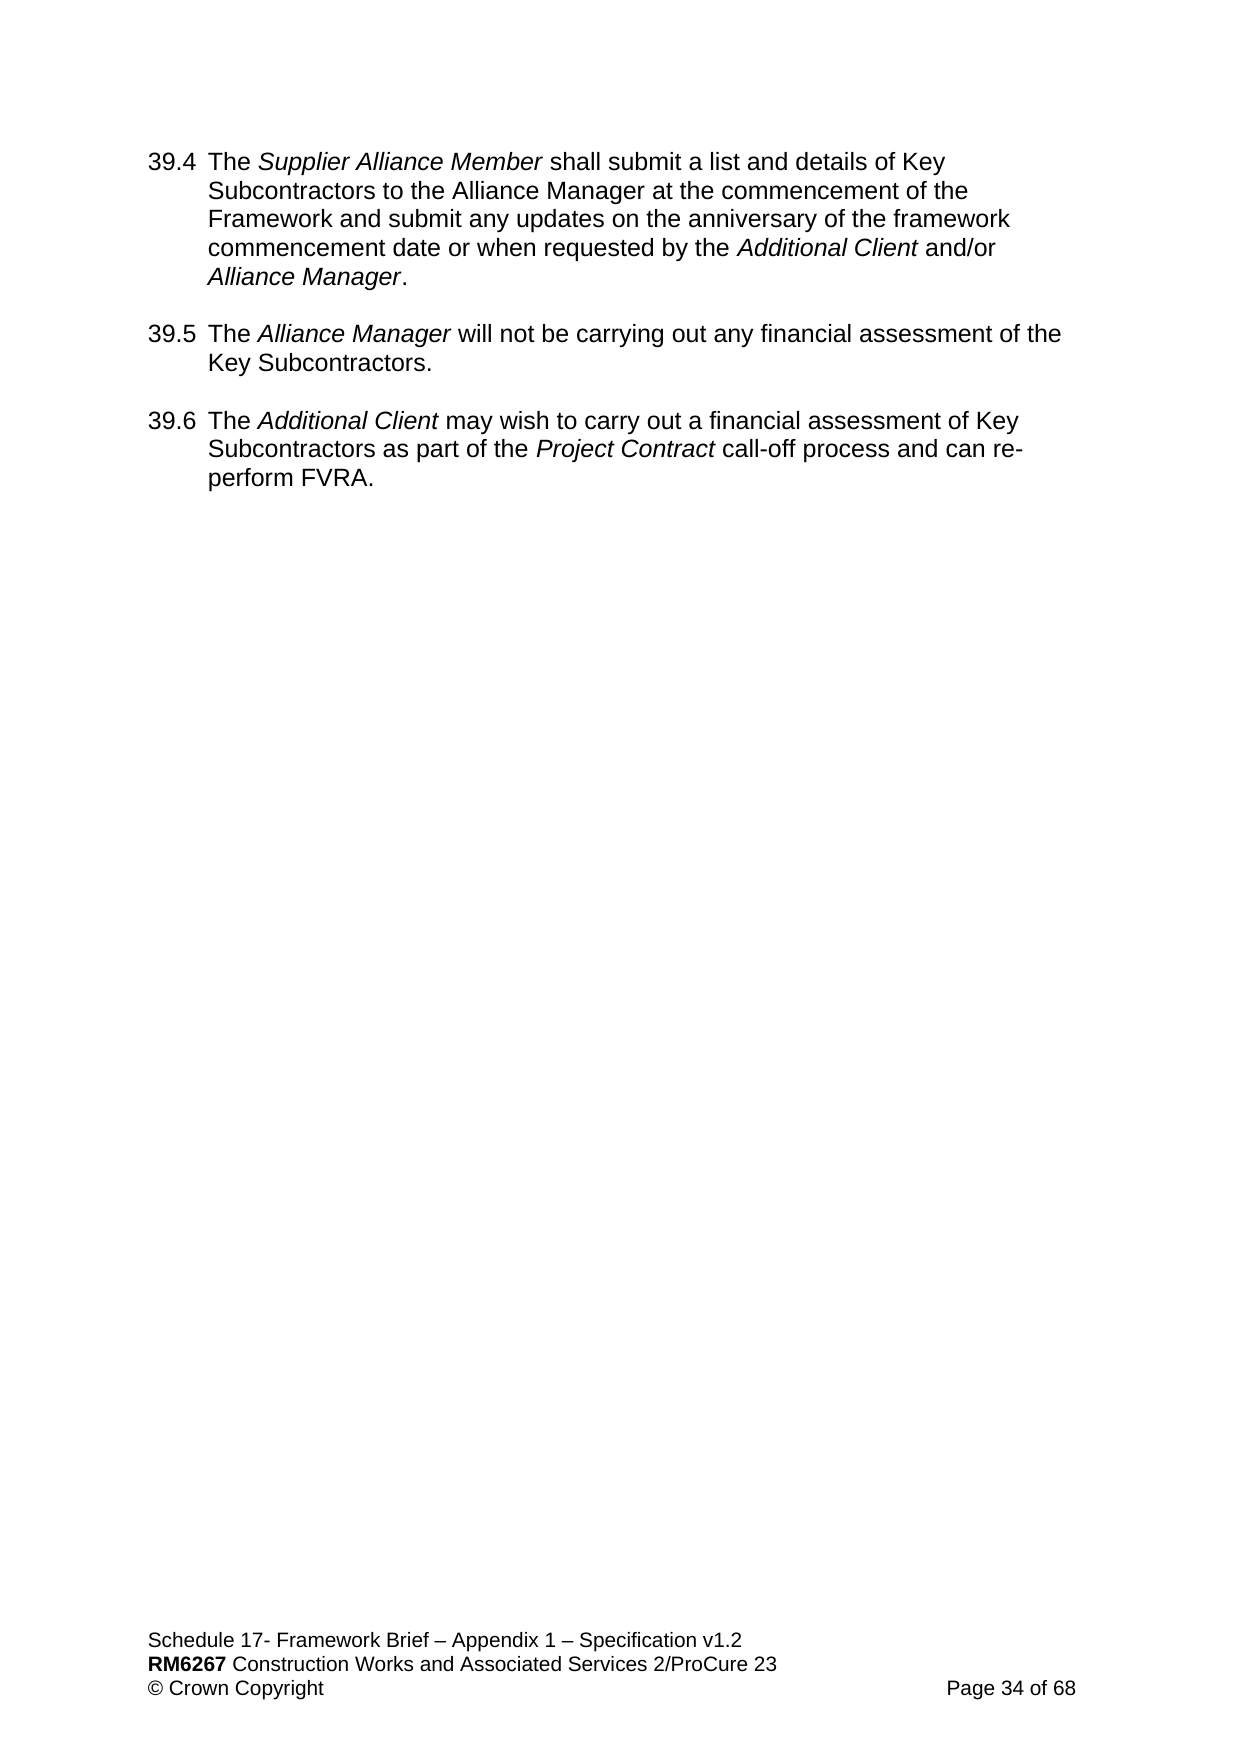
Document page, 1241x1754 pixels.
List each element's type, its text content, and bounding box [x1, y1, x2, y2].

list The Alliance Manager will not be carrying out any financial assessment of the Key Subcontractors. [148, 319, 1092, 377]
list The Additional Client may wish to carry out a financial assessment of Key Subcontractors as part of the Project Contract call-off process and can re-perform FVRA. [148, 406, 1092, 492]
list The Supplier Alliance Member shall submit a list and details of Key Subcontractors to the Alliance Manager at the commencement of the Framework and submit any updates on the anniversary of the framework commencement date or when requested by the Additional Client and/or Alliance Manager. [148, 147, 1092, 291]
